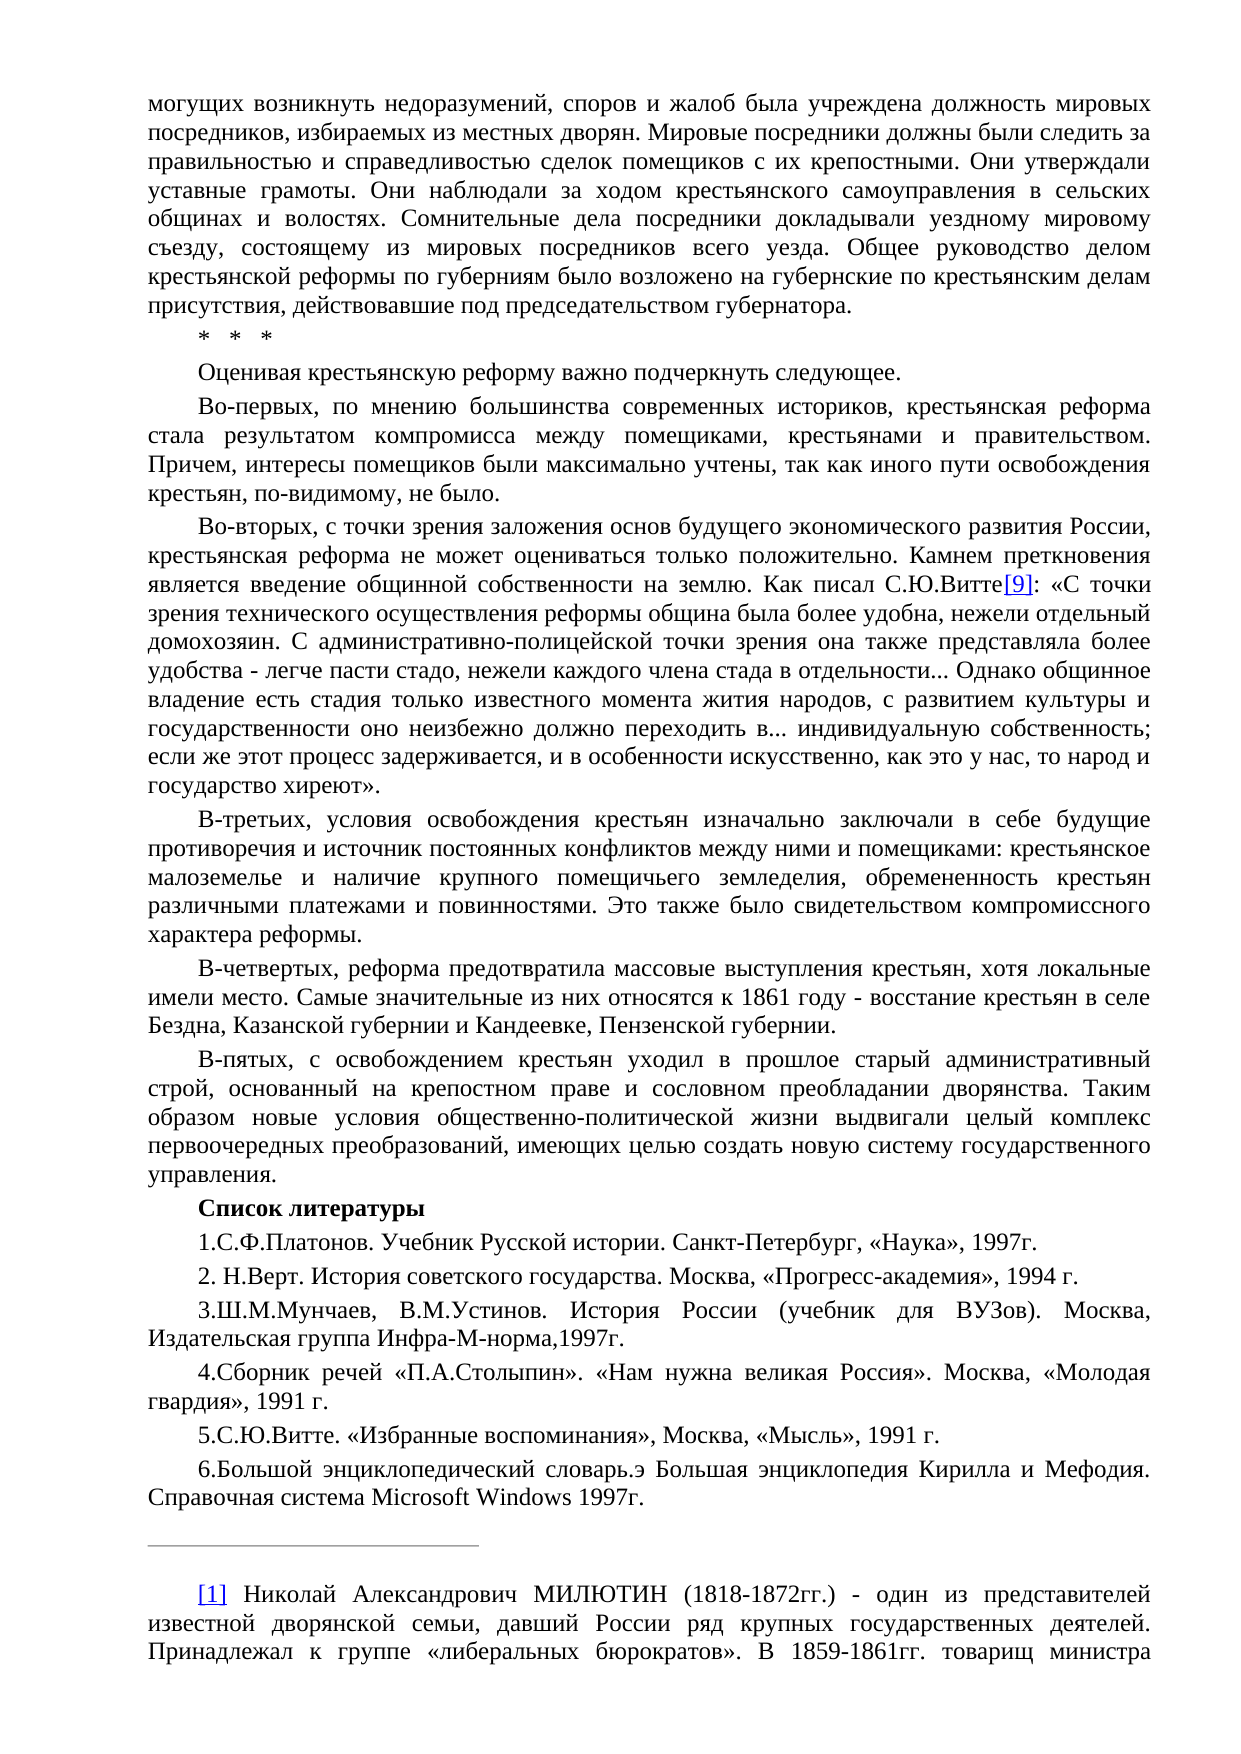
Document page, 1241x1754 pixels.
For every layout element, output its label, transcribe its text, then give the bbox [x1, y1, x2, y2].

text 1.С.Ф.Платонов. Учебник Русской истории. Санкт-Петербург, «Наука», 1997г. [148, 1227, 1152, 1256]
text Во-первых, по мнению большинства современных историков, крестьянская реформа стала результатом компромисса между помещиками, крестьянами и правительством. Причем, интересы помещиков были максимально учтены, так как иного пути освобождения крестьян, по-видимому, не было. [148, 391, 1152, 506]
text 4.Сборник речей «П.А.Столыпин». «Нам нужна великая Россия». Москва, «Молодая гвардия», 1991 г. [148, 1357, 1152, 1415]
text В-третьих, условия освобождения крестьян изначально заключали в себе будущие противоречия и источник постоянных конфликтов между ними и помещиками: крестьянское малоземелье и наличие крупного помещичьего земледелия, обремененность крестьян различными платежами и повинностями. Это также было свидетельством компромиссного характера реформы. [148, 804, 1152, 948]
text 6.Большой энциклопедический словарь.э Большая энциклопедия Кирилла и Мефодия. Справочная система Microsoft Windows 1997г. [148, 1454, 1152, 1511]
text Список литературы [148, 1193, 1152, 1222]
text В-четвертых, реформа предотвратила массовые выступления крестьян, хотя локальные имели место. Самые значительные из них относятся к 1861 году - восстание крестьян в селе Бездна, Казанской губернии и Кандеевке, Пензенской губернии. [148, 953, 1152, 1039]
text * * * [148, 324, 1152, 352]
text В-пятых, с освобождением крестьян уходил в прошлое старый административный строй, основанный на крепостном праве и сословном преобладании дворянства. Таким образом новые условия общественно-политической жизни выдвигали целый комплекс первоочередных преобразований, имеющих целью создать новую систему государственного управления. [148, 1044, 1152, 1188]
text 5.С.Ю.Витте. «Избранные воспоминания», Москва, «Мысль», 1991 г. [148, 1420, 1152, 1449]
text Во-вторых, с точки зрения заложения основ будущего экономического развития России, крестьянская реформа не может оцениваться только положительно. Камнем преткновения является введение общинной собственности на землю. Как писал С.Ю.Витте[9]: «С точки зрения технического осуществления реформы община была более удобна, нежели отдельный домохозяин. С административно-полицейской точки зрения она также представляла более удобства - легче пасти стадо, нежели каждого члена стада в отдельности... Однако общинное владение есть стадия только известного момента жития народов, с развитием культуры и государственности оно неизбежно должно переходить в... индивидуальную собственность; если же этот процесс задерживается, и в особенности искусственно, как это у нас, то народ и государство хиреют». [148, 511, 1152, 799]
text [148, 88, 1152, 318]
text 3.Ш.М.Мунчаев, В.М.Устинов. История России (учебник для ВУЗов). Москва, Издательская группа Инфра-М-норма,1997г. [148, 1295, 1152, 1352]
text Оценивая крестьянскую реформу важно подчеркнуть следующее. [148, 357, 1152, 386]
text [148, 1579, 1152, 1665]
text 2. Н.Верт. История советского государства. Москва, «Прогресс-академия», 1994 г. [148, 1261, 1152, 1289]
